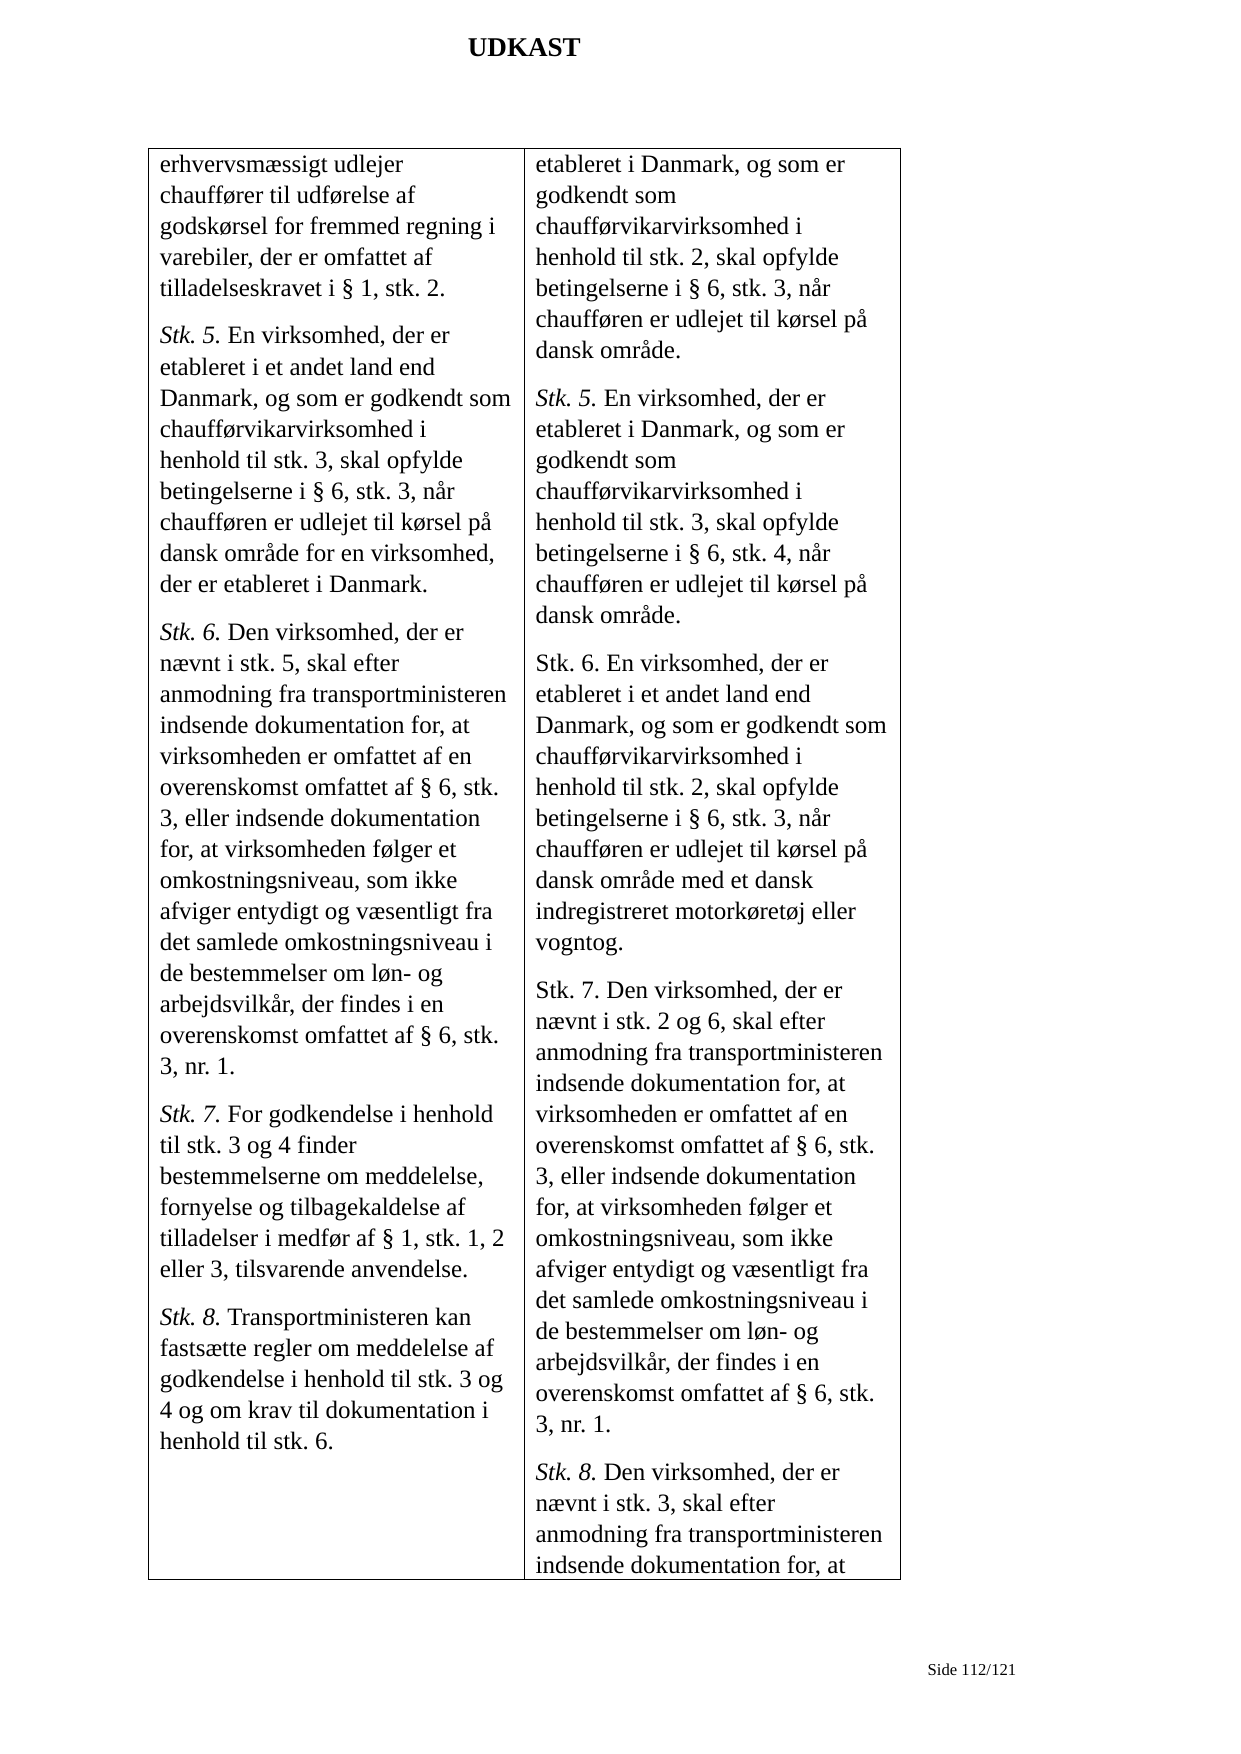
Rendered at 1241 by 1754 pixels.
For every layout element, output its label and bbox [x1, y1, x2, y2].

table_cell [525, 149, 900, 1579]
table_cell [149, 149, 524, 1579]
